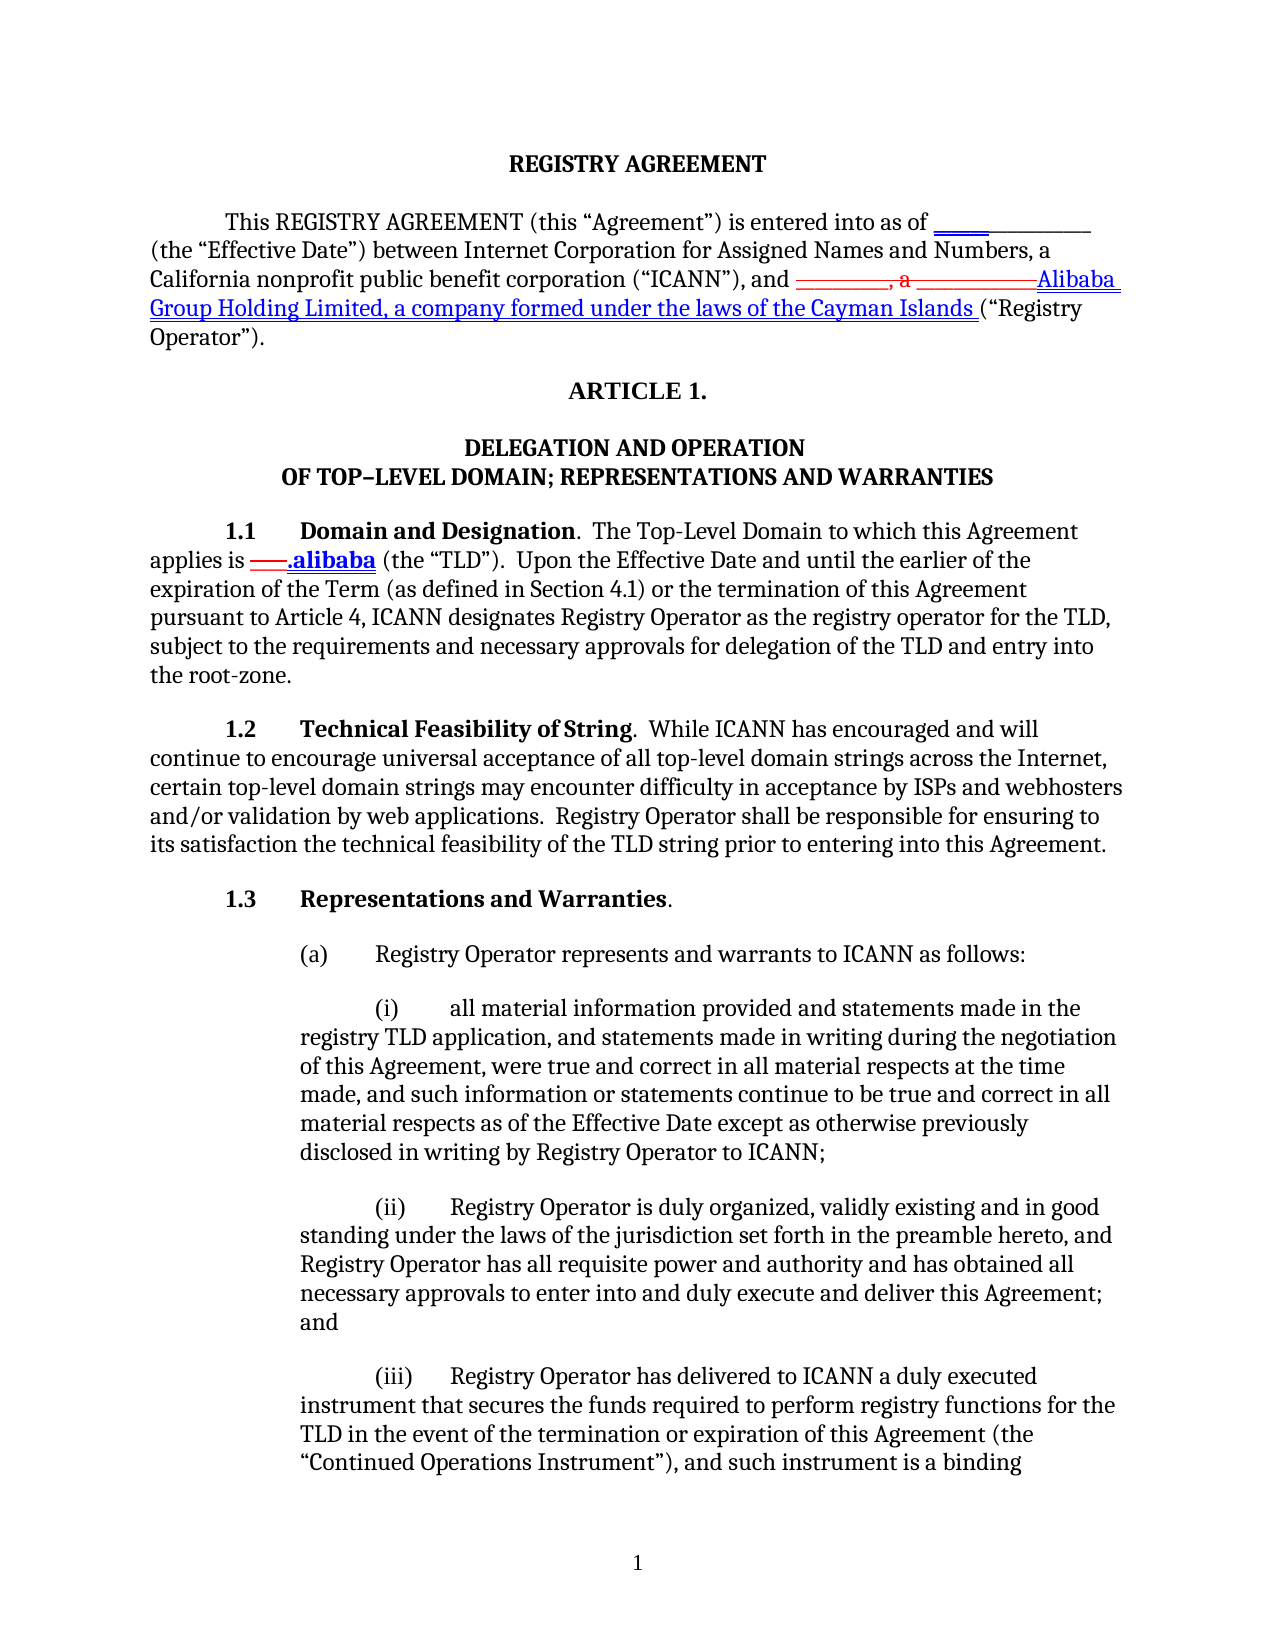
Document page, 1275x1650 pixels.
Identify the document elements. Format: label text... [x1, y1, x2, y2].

text DELEGATION AND OPERATION OF TOP–LEVEL DOMAIN; REPRESENTATIONS AND WARRANTIES [150, 376, 1125, 491]
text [300, 1361, 1125, 1477]
title REGISTRY AGREEMENT [150, 150, 1125, 179]
text Registry Operator represents and warrants to ICANN as follows: [150, 939, 1125, 968]
text Registry Operator is duly organized, validly existing and in good standing under the laws of the jurisdiction set forth in the preamble hereto, and Registry Operator has all requisite power and authority and has obtained all necessary approvals to enter into and duly execute and deliver this Agreement; and [300, 1192, 1125, 1336]
text Representations and Warranties. [150, 884, 1125, 914]
text Domain and Designation. The Top-Level Domain to which this Agreement applies is ____.alibaba (the “TLD”). Upon the Effective Date and until the earlier of the expiration of the Term (as defined in Section 4.1) or the termination of this Agreement pursuant to Article 4, ICANN designates Registry Operator as the registry operator for the TLD, subject to the requirements and necessary approvals for delegation of the TLD and entry into the root-zone. [150, 516, 1125, 689]
text This REGISTRY AGREEMENT (this “Agreement”) is entered into as of _________________ (the “Effective Date”) between Internet Corporation for Assigned Names and Numbers, a California nonprofit public benefit corporation (“ICANN”), and __________, a _____________Alibaba Group Holding Limited, a company formed under the laws of the Cayman Islands (“Registry Operator”). [150, 207, 1125, 351]
text Technical Feasibility of String. While ICANN has encouraged and will continue to encourage universal acceptance of all top-level domain strings across the Internet, certain top-level domain strings may encounter difficulty in acceptance by ISPs and webhosters and/or validation by web applications. Registry Operator shall be responsible for ensuring to its satisfaction the technical feasibility of the TLD string prior to entering into this Agreement. [150, 714, 1125, 859]
text all material information provided and statements made in the registry TLD application, and statements made in writing during the negotiation of this Agreement, were true and correct in all material respects at the time made, and such information or statements continue to be true and correct in all material respects as of the Effective Date except as otherwise previously disclosed in writing by Registry Operator to ICANN; [300, 993, 1125, 1167]
